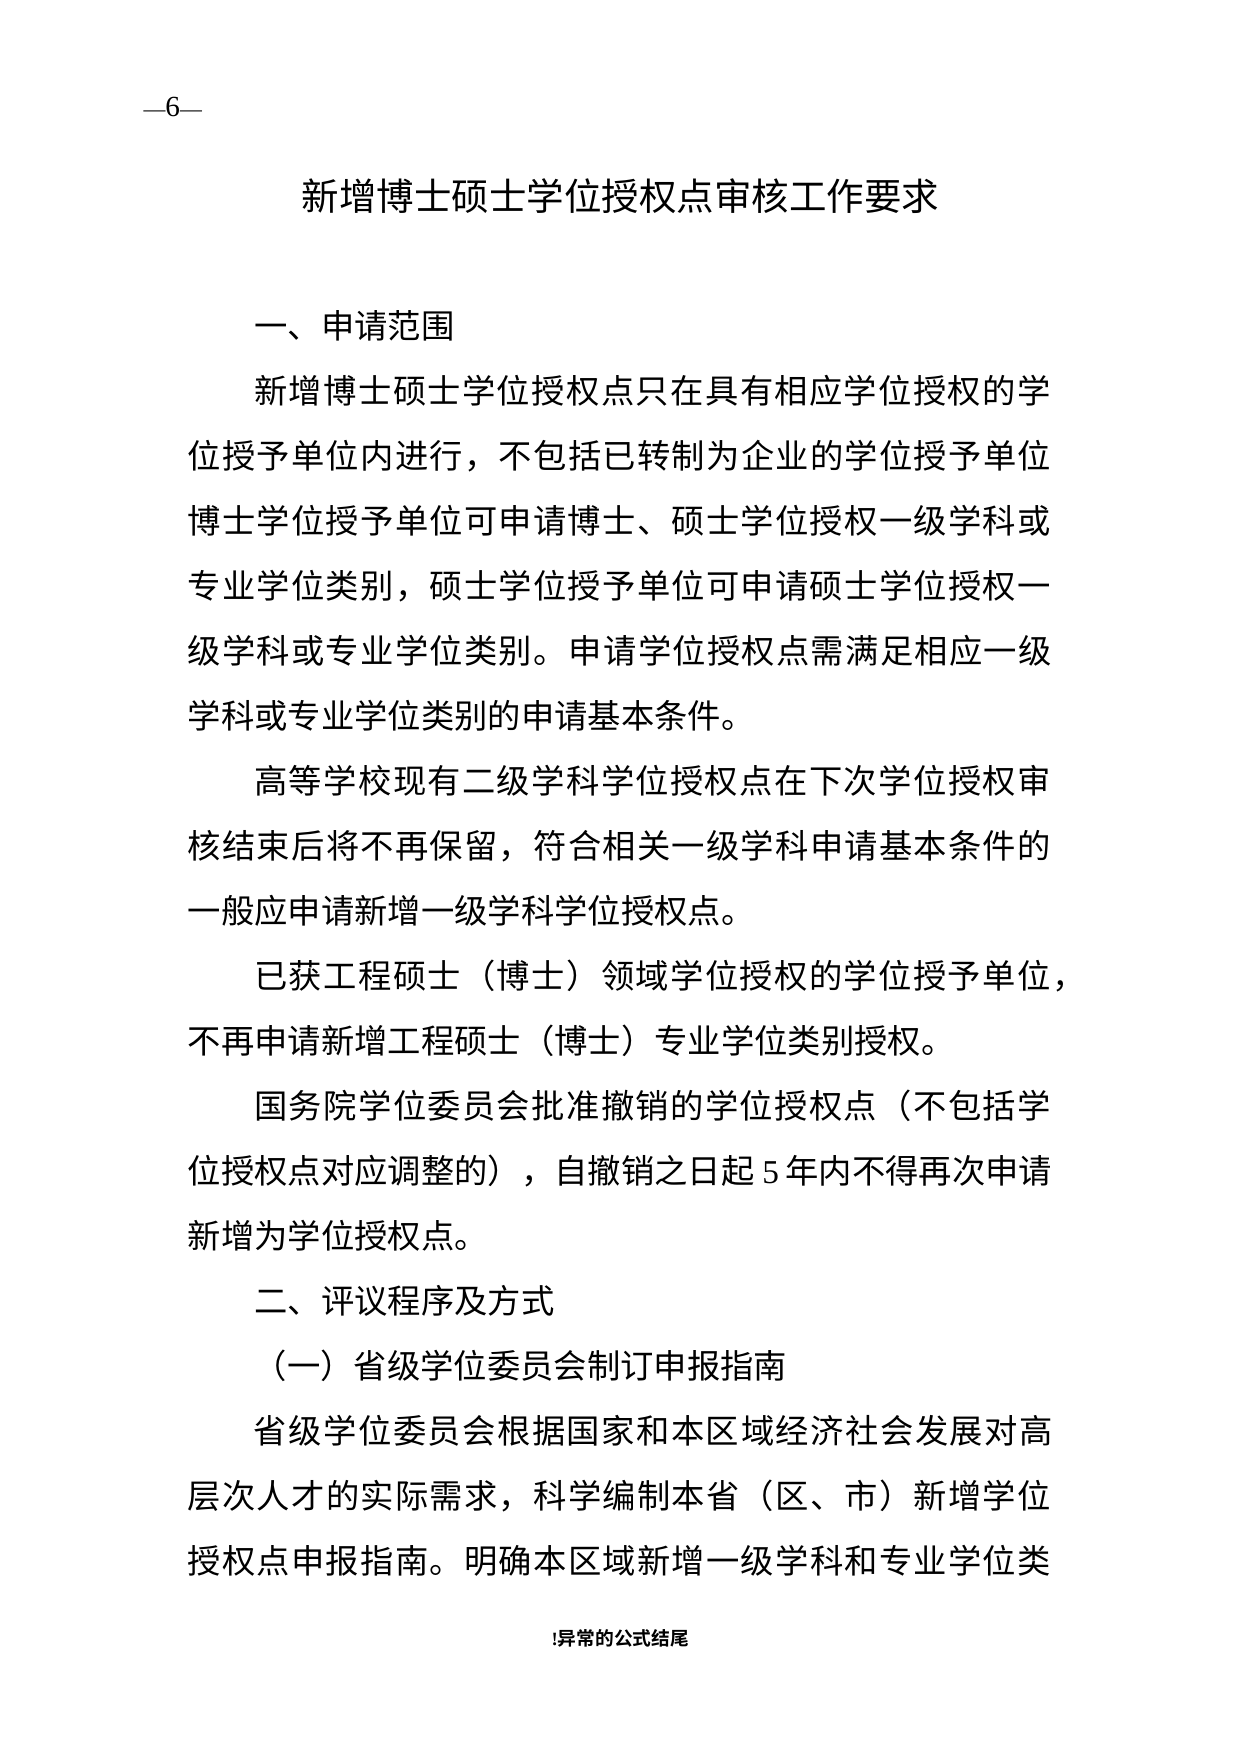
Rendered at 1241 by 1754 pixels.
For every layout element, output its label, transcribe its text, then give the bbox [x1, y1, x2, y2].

text 新增博士硕士学位授权点只在具有相应学位授权的学位授予单位内进行，不包括已转制为企业的学位授予单位。博士学位授予单位可申请博士、硕士学位授权一级学科或专业学位类别，硕士学位授予单位可申请硕士学位授权一级学科或专业学位类别。申请学位授权点需满足相应一级学科或专业学位类别的申请基本条件。 [187, 357, 1053, 747]
text 一、申请范围 [187, 292, 1053, 357]
text 高等学校现有二级学科学位授权点在下次学位授权审核结束后将不再保留，符合相关一级学科申请基本条件的，一般应申请新增一级学科学位授权点。 [187, 747, 1053, 942]
text 二、评议程序及方式 [187, 1267, 1053, 1332]
subtitle 新增博士硕士学位授权点审核工作要求 [187, 162, 1053, 227]
text （一）省级学位委员会制订申报指南 [187, 1332, 1053, 1397]
text 已获工程硕士（博士）领域学位授权的学位授予单位，不再申请新增工程硕士（博士）专业学位类别授权。 [187, 942, 1053, 1072]
text 国务院学位委员会批准撤销的学位授权点（不包括学位授权点对应调整的），自撤销之日起5年内不得再次申请新增为学位授权点。 [187, 1072, 1053, 1267]
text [187, 1397, 1053, 1592]
